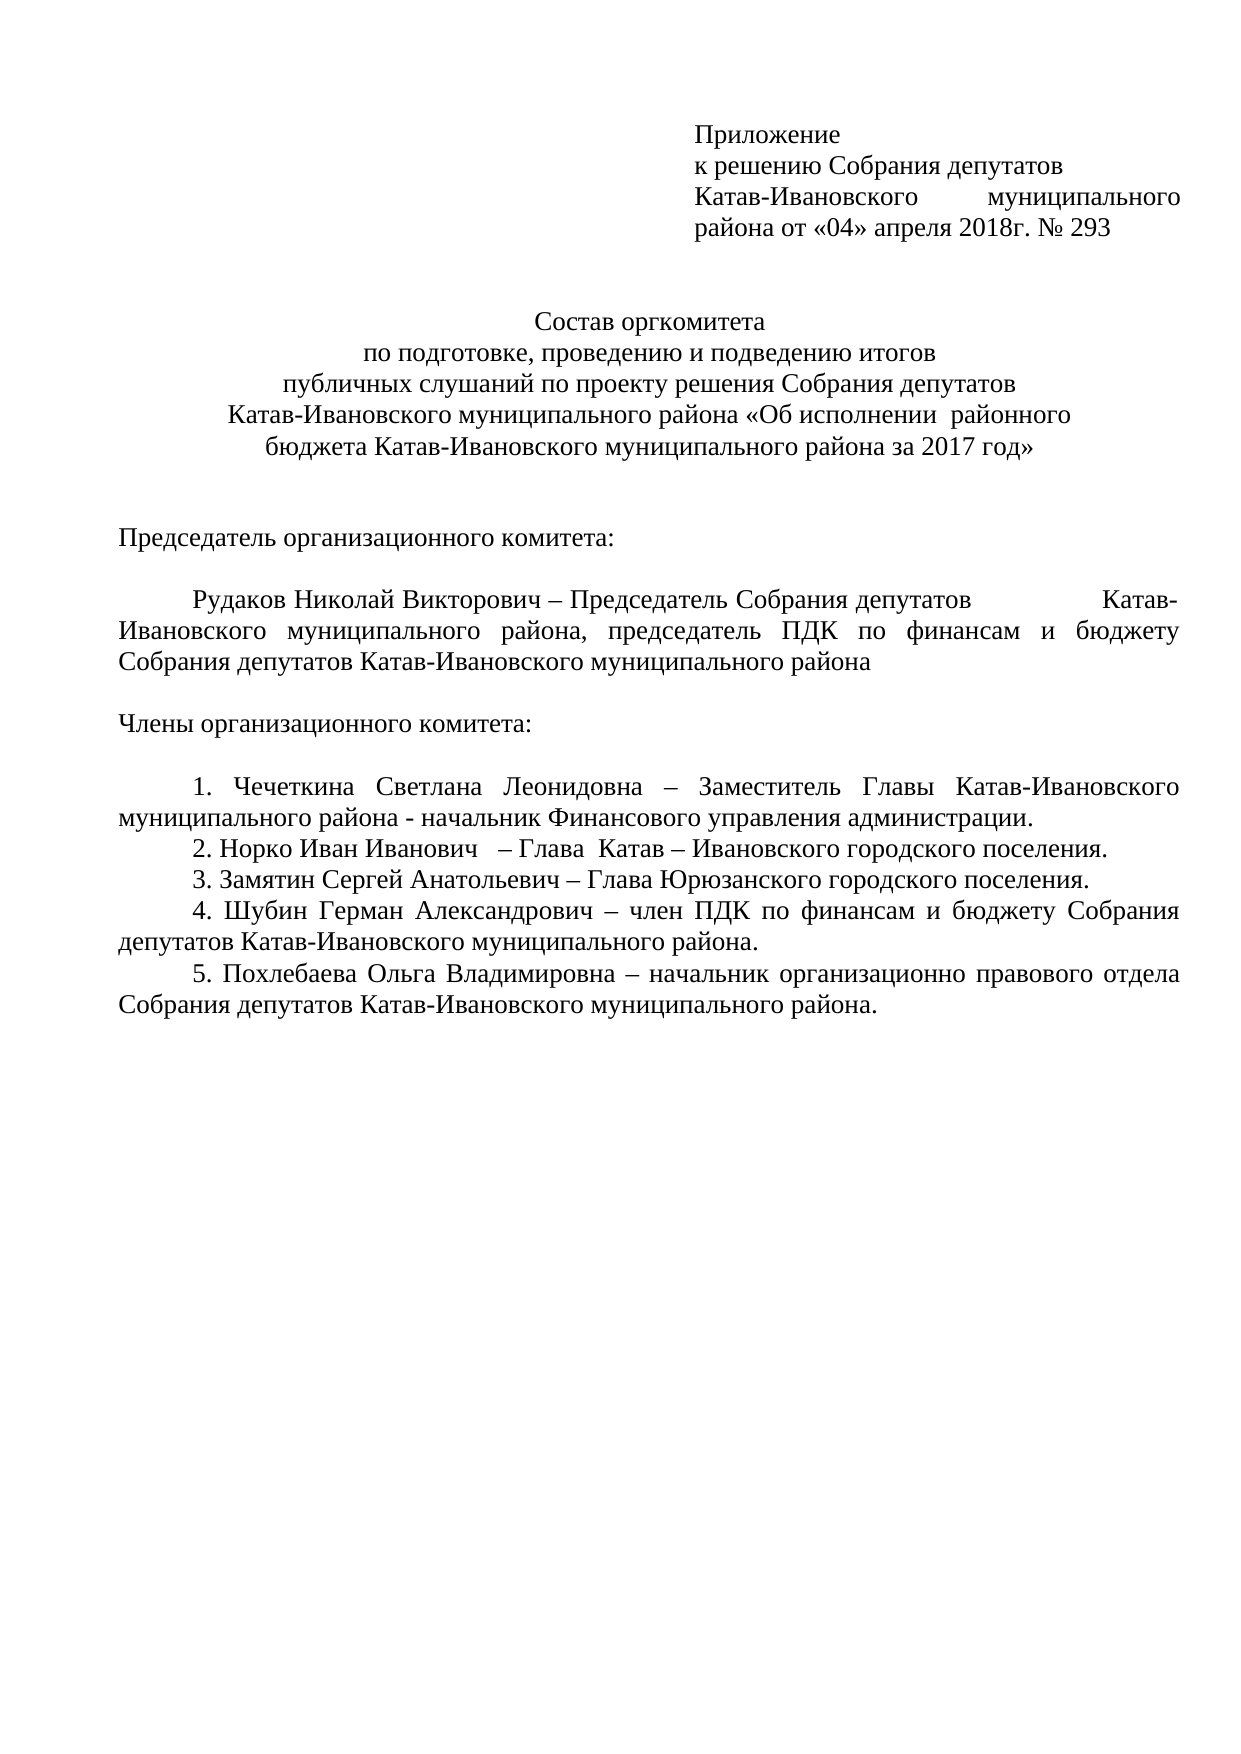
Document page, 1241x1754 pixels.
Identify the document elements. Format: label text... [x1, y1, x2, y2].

text по подготовке, проведению и подведению итогов [118, 336, 1181, 367]
text Катав-Ивановского муниципального района от «04» апреля 2018г. № 293 [694, 180, 1181, 243]
text 1. Чечеткина Светлана Леонидовна – Заместитель Главы Катав-Ивановского муниципального района - начальник Финансового управления администрации. [118, 770, 1181, 832]
text Члены организационного комитета: [118, 707, 1181, 739]
text бюджета Катав-Ивановского муниципального района за 2017 год» [118, 429, 1181, 461]
text к решению Собрания депутатов [694, 149, 1181, 180]
text 4. Шубин Герман Александрович – член ПДК по финансам и бюджету Собрания депутатов Катав-Ивановского муниципального района. [118, 894, 1181, 957]
text 3. Замятин Сергей Анатольевич – Глава Юрюзанского городского поселения. [118, 863, 1181, 894]
text 2. Норко Иван Иванович – Глава Катав – Ивановского городского поселения. [118, 832, 1181, 863]
text Рудаков Николай Викторович – Председатель Собрания депутатов Катав-Ивановского муниципального района, председатель ПДК по финансам и бюджету Собрания депутатов Катав-Ивановского муниципального района [118, 583, 1181, 676]
text Катав-Ивановского муниципального района «Об исполнении районного [118, 398, 1181, 429]
text Состав оргкомитета [118, 305, 1181, 336]
text Председатель организационного комитета: [118, 521, 1181, 552]
text Приложение [694, 118, 1181, 149]
text публичных слушаний по проекту решения Собрания депутатов [118, 367, 1181, 398]
text 5. Похлебаева Ольга Владимировна – начальник организационно правового отдела Собрания депутатов Катав-Ивановского муниципального района. [118, 957, 1181, 1019]
